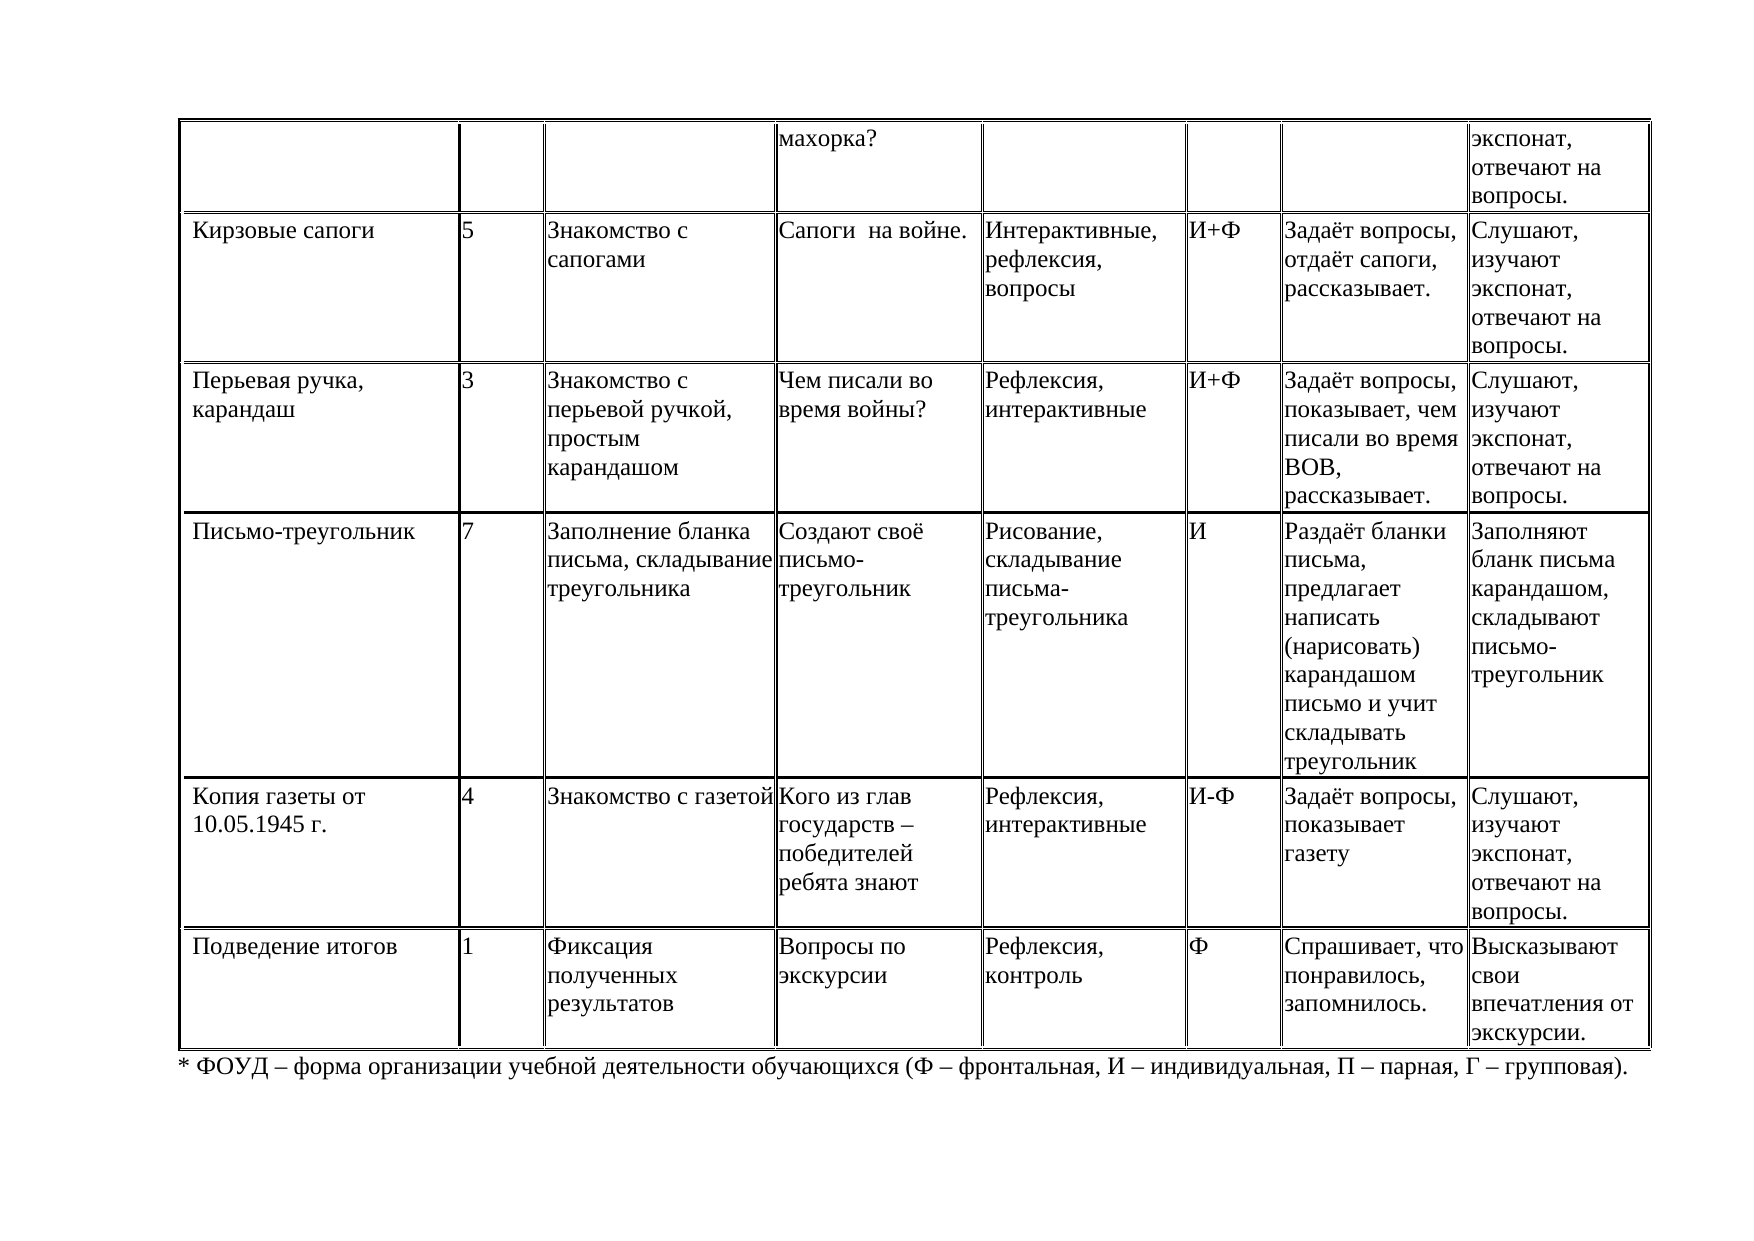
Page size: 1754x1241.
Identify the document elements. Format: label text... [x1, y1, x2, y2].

table_cell И-Ф [1188, 779, 1280, 926]
table_cell Рефлексия, контроль [983, 930, 1186, 1047]
table_cell Заполняют бланк письма карандашом, складывают письмо-треугольник [1470, 514, 1648, 776]
table_cell Кого из глав государств – победителей ребята знают [778, 779, 981, 926]
table_cell Заполнение бланка письма, складывание треугольника [546, 514, 774, 776]
table_cell И+Ф [1188, 364, 1280, 511]
table_cell Рисование, складывание письма-треугольника [984, 514, 1185, 776]
table_cell 1 [459, 930, 545, 1047]
table_cell Пачка махорки [181, 120, 459, 211]
table_cell 7 [461, 514, 543, 776]
table_cell Слушают, изучают экспонат, отвечают на вопросы. [1470, 779, 1648, 926]
text * ФОУД – форма организации учебной деятельности обучающихся (Ф – фронтальная, И – индивидуальная, П – парная, Г – групповая). [177, 1051, 1665, 1079]
table_cell 5 [461, 214, 543, 361]
table_cell Задаёт вопросы, показывает газету [1283, 779, 1467, 926]
table_cell Интерактивные, рефлексия, вопросы [984, 214, 1185, 361]
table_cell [983, 122, 1186, 211]
table_cell Задаёт вопросы, отдаёт сапоги, рассказывает. [1283, 214, 1467, 361]
table_cell 4 [461, 779, 543, 926]
table_cell Знакомство с сапогами [546, 214, 774, 361]
table_cell Рефлексия, интерактивные [984, 364, 1185, 511]
table_cell Подведение итогов [181, 926, 459, 1047]
table_cell Перьевая ручка, карандаш [180, 361, 459, 511]
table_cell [1469, 122, 1650, 211]
table_cell Рефлексия, интерактивные [984, 779, 1185, 926]
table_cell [545, 120, 776, 211]
table_cell Фиксация полученных результатов [545, 926, 776, 1047]
table_cell Слушают, изучают экспонат, отвечают на вопросы. [1470, 364, 1648, 511]
table_cell И+Ф [1186, 122, 1282, 211]
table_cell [776, 122, 982, 211]
table_cell И+Ф [1188, 214, 1280, 361]
table_cell Вопросы по экскурсии [776, 930, 982, 1047]
table_cell Задаёт вопросы, показывает, чем писали во время ВОВ, рассказывает. [1283, 364, 1467, 511]
table_cell Слушают, изучают экспонат, отвечают на вопросы. [1470, 214, 1648, 361]
table_cell Сапоги на войне. [778, 214, 981, 361]
table_cell Кирзовые сапоги [180, 211, 459, 361]
table_cell Копия газеты от 10.05.1945 г. [181, 776, 458, 926]
table_cell Ф [1186, 930, 1282, 1047]
table_cell Знакомство с газетой [546, 779, 774, 926]
table_cell Письмо-треугольник [181, 511, 458, 776]
table_cell 3 [461, 364, 543, 511]
table_cell Чем писали во время войны? [778, 364, 981, 511]
table_cell И [1188, 514, 1280, 776]
table_cell Знакомство с перьевой ручкой, простым карандашом [546, 364, 774, 511]
table_cell Спрашивает, что понравилось, запомнилось. [1282, 930, 1469, 1047]
table_cell Создают своё письмо-треугольник [778, 514, 981, 776]
table_cell Высказывают свои впечатления от экскурсии. [1469, 930, 1650, 1047]
table_cell 5 [459, 122, 545, 211]
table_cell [1282, 122, 1469, 211]
table_cell Раздаёт бланки письма, предлагает написать (нарисовать) карандашом письмо и учит складывать треугольник [1283, 514, 1467, 776]
